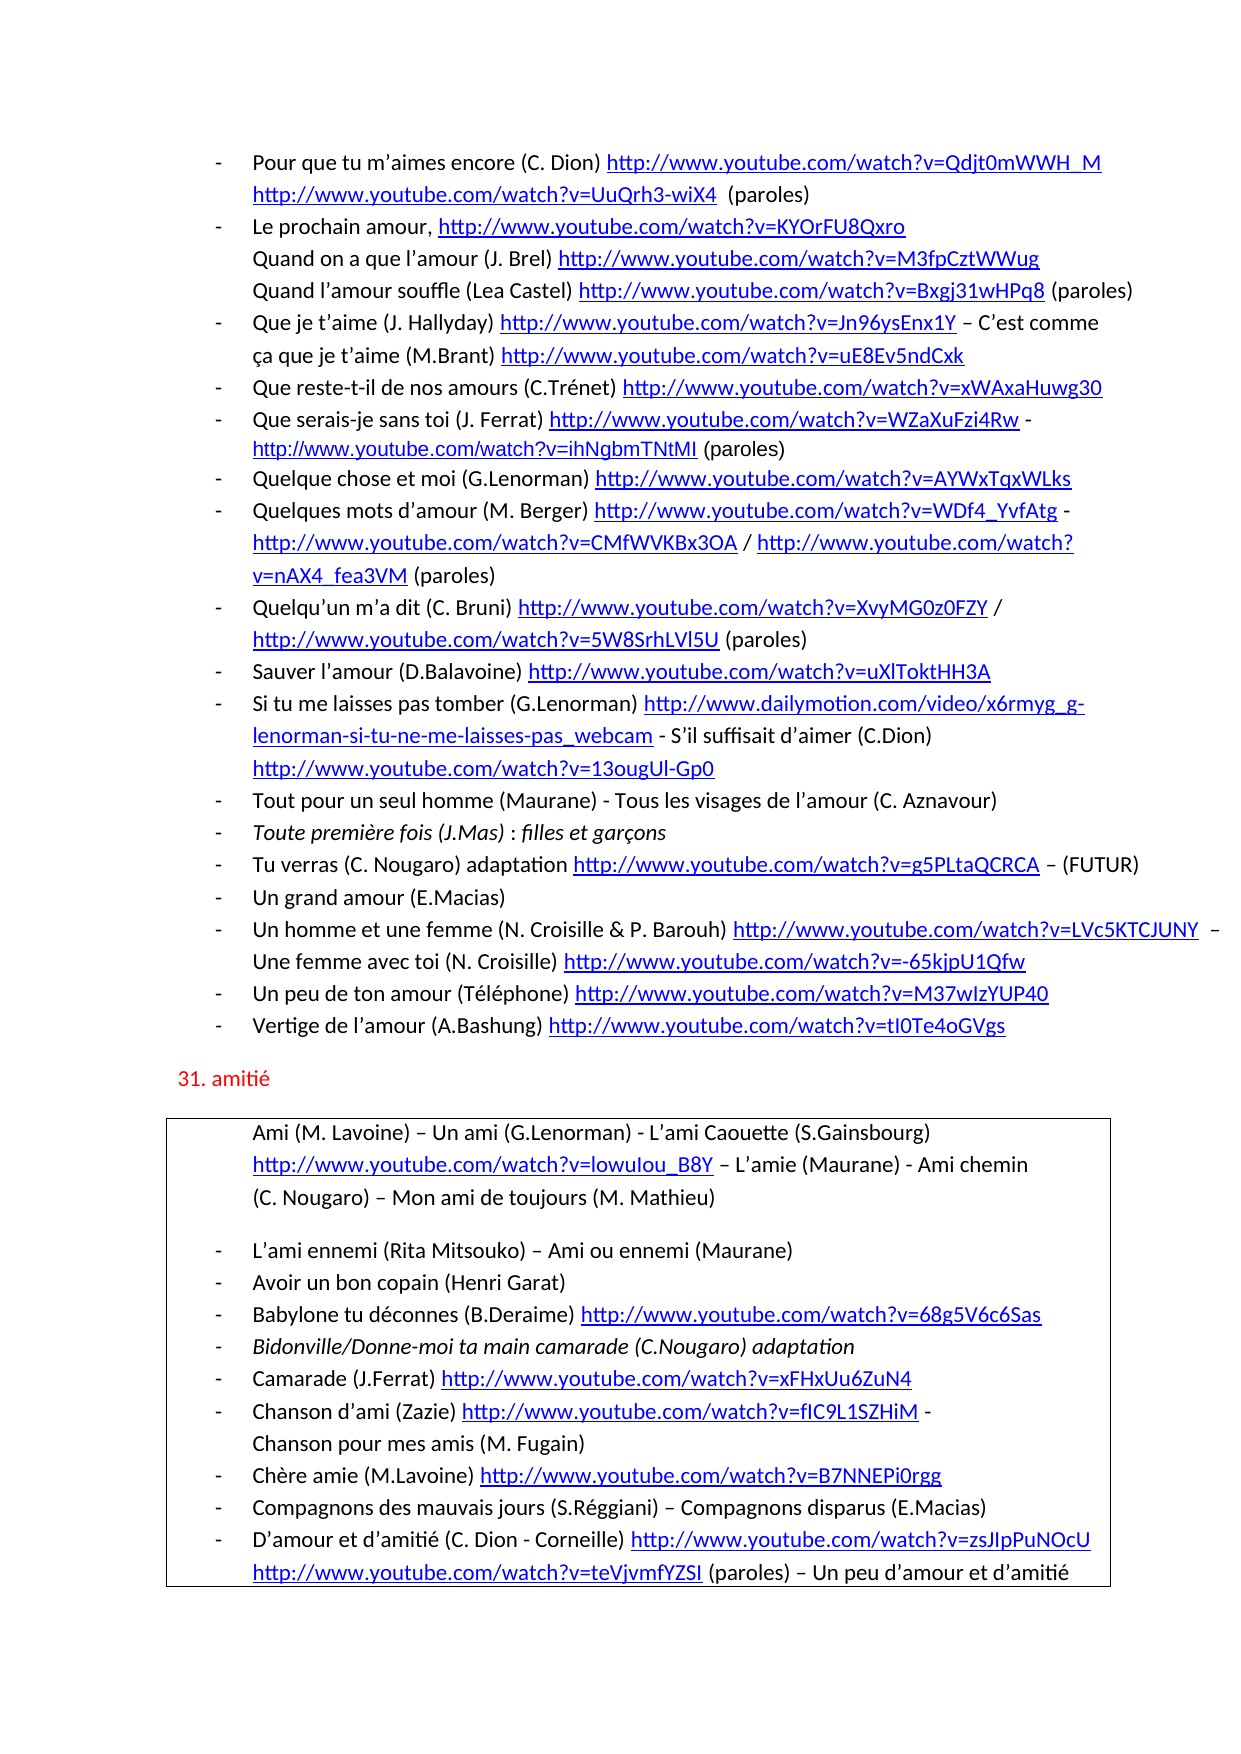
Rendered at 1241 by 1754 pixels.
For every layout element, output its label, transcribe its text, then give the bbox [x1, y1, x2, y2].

list Vertige de l’amour (A.Bashung) http://www.youtube.com/watch?v=tI0Te4oGVgs [215, 1011, 1107, 1039]
list Un peu de ton amour (Téléphone) http://www.youtube.com/watch?v=M37wIzYUP40 [215, 979, 1240, 1007]
list Toute première fois (J.Mas) : filles et garçons [215, 818, 1107, 846]
list Que je t’aime (J. Hallyday) http://www.youtube.com/watch?v=Jn96ysEnx1Y – C’est comme ça que je t’aime (M.Brant) http://www.youtube.com/watch?v=uE8Ev5ndCxk [215, 308, 1107, 369]
text 31. amitié [177, 1064, 1107, 1092]
list Le prochain amour, http://www.youtube.com/watch?v=KYOrFU8Qxro [215, 212, 1107, 240]
list Tu verras (C. Nougaro) adaptation http://www.youtube.com/watch?v=g5PLtaQCRCA – (FUTUR) [215, 850, 1167, 878]
list Si tu me laisses pas tomber (G.Lenorman) http://www.dailymotion.com/video/x6rmyg_g-lenorman-si-tu-ne-me-laisses-pas_webcam - S’il suffisait d’aimer (C.Dion) http://www.youtube.com/watch?v=13ougUl-Gp0 [215, 689, 1107, 782]
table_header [167, 1119, 1110, 1586]
list Quand on a que l’amour (J. Brel) http://www.youtube.com/watch?v=M3fpCztWWug [252, 244, 1107, 272]
list Que reste-t-il de nos amours (C.Trénet) http://www.youtube.com/watch?v=xWAxaHuwg30 [215, 373, 1196, 401]
list Un grand amour (E.Macias) [215, 883, 1107, 911]
list Un homme et une femme (N. Croisille & P. Barouh) http://www.youtube.com/watch?v=LVc5KTCJUNY – Une femme avec toi (N. Croisille) http://www.youtube.com/watch?v=-65kjpU1Qfw [215, 915, 1240, 975]
list Quand l’amour souffle (Lea Castel) http://www.youtube.com/watch?v=Bxgj31wHPq8 (paroles) [252, 276, 1152, 304]
list Quelque chose et moi (G.Lenorman) http://www.youtube.com/watch?v=AYWxTqxWLks [215, 464, 1196, 492]
list Quelqu’un m’a dit (C. Bruni) http://www.youtube.com/watch?v=XvyMG0z0FZY / http://www.youtube.com/watch?v=5W8SrhLVl5U (paroles) [215, 593, 1107, 653]
list Pour que tu m’aimes encore (C. Dion) http://www.youtube.com/watch?v=Qdjt0mWWH_M http://www.youtube.com/watch?v=UuQrh3-wiX4 (paroles) [215, 148, 1107, 208]
list Quelques mots d’amour (M. Berger) http://www.youtube.com/watch?v=WDf4_YvfAtg - http://www.youtube.com/watch?v=CMfWVKBx3OA / http://www.youtube.com/watch?v=nAX4_fea3VM (paroles) [215, 496, 1107, 589]
list Tout pour un seul homme (Maurane) - Tous les visages de l’amour (C. Aznavour) [215, 786, 1107, 814]
list Que serais-je sans toi (J. Ferrat) http://www.youtube.com/watch?v=WZaXuFzi4Rw - http://www.youtube.com/watch?v=ihNgbmTNtMI (paroles) [215, 405, 1107, 461]
list Sauver l’amour (D.Balavoine) http://www.youtube.com/watch?v=uXlToktHH3A [215, 657, 1107, 685]
